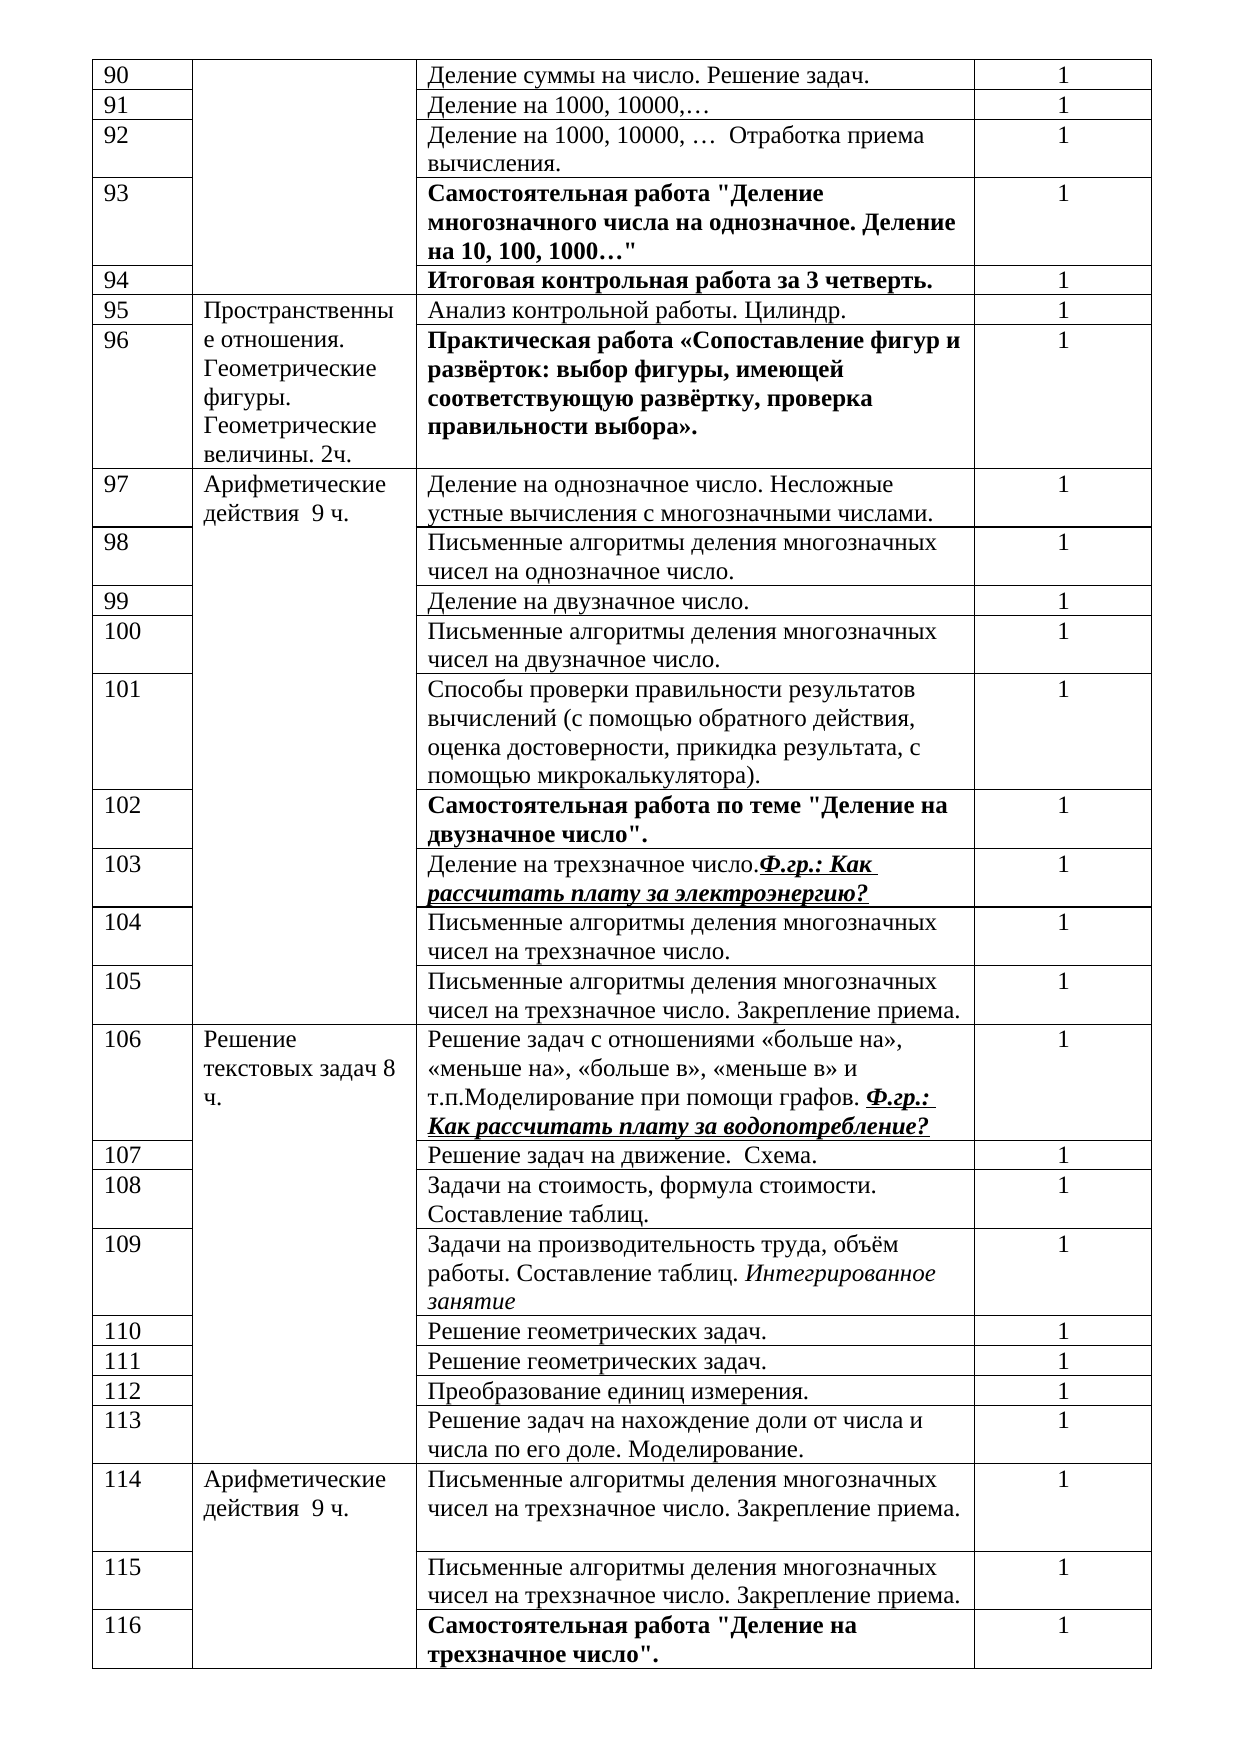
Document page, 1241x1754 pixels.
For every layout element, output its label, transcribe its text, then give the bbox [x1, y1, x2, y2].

table_cell 1 [975, 1316, 1151, 1345]
table_cell Деление на 1000, 10000,… [417, 90, 974, 119]
table_cell 1 [975, 1552, 1151, 1609]
table_cell 113 [93, 1406, 192, 1463]
table_cell Задачи на стоимость, формула стоимости. Составление таблиц. [417, 1170, 974, 1228]
table_cell Деление суммы на число. Решение задач. [417, 60, 974, 89]
table_cell 1 [975, 120, 1151, 177]
table_cell 101 [93, 674, 192, 789]
table_cell 108 [93, 1170, 192, 1228]
table_cell 110 [93, 1316, 192, 1345]
table_cell 1 [975, 178, 1151, 264]
table_cell 104 [93, 908, 192, 965]
table_cell 90 [93, 60, 192, 89]
table_cell 95 [93, 295, 192, 324]
table_cell Письменные алгоритмы деления многозначных чисел на однозначное число. [417, 528, 974, 585]
table_cell 115 [93, 1552, 192, 1609]
table_cell 98 [93, 528, 192, 585]
table_cell 1 [975, 90, 1151, 119]
table_cell 116 [93, 1610, 192, 1668]
table_cell 1 [975, 1170, 1151, 1228]
table_cell Решение геометрических задач. [417, 1346, 974, 1375]
table_cell Решение задач на движение. Схема. [417, 1141, 974, 1169]
table_cell 100 [93, 616, 192, 673]
table_cell Письменные алгоритмы деления многозначных чисел на трехзначное число. Закрепление приема. [417, 1464, 974, 1551]
table_cell 94 [93, 266, 192, 294]
table_cell 1 [975, 1376, 1151, 1404]
table_cell 91 [93, 90, 192, 119]
table_cell 1 [975, 266, 1151, 294]
table_cell Решение текстовых задач 8 ч. [193, 1025, 416, 1463]
table_cell Анализ контрольной работы. Цилиндр. [417, 295, 974, 324]
table_cell 112 [93, 1376, 192, 1404]
table_cell Деление на 1000, 10000, … Отработка приема вычисления. [417, 120, 974, 177]
table_cell 1 [975, 586, 1151, 615]
table_cell Деление на однозначное число. Несложные устные вычисления с многозначными числами. [417, 469, 974, 526]
table_cell 1 [975, 790, 1151, 848]
table_cell 1 [975, 616, 1151, 673]
table_cell Письменные алгоритмы деления многозначных чисел на трехзначное число. [417, 908, 974, 965]
table_cell 1 [975, 528, 1151, 585]
table_cell Самостоятельная работа "Деление многозначного числа на однозначное. Деление на 10, 100, 1000…" [417, 178, 974, 264]
table_cell 1 [975, 674, 1151, 789]
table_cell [193, 60, 416, 294]
table_cell 103 [93, 849, 192, 906]
table_cell 111 [93, 1346, 192, 1375]
table_cell 1 [975, 1346, 1151, 1375]
table_cell 109 [93, 1229, 192, 1315]
table_cell 1 [975, 908, 1151, 965]
table_cell Способы проверки правильности результатов вычислений (с помощью обратного действия, оценка достоверности, прикидка результата, с помощью микрокалькулятора). [417, 674, 974, 789]
table_cell 114 [93, 1464, 192, 1551]
table_cell Самостоятельная работа "Деление на трехзначное число". [417, 1610, 974, 1668]
table_cell Письменные алгоритмы деления многозначных чисел на трехзначное число. Закрепление приема. [417, 966, 974, 1023]
table_cell Итоговая контрольная работа за 3 четверть. [417, 266, 974, 294]
table_cell 1 [975, 325, 1151, 468]
table_cell 96 [93, 325, 192, 468]
table_cell Практическая работа «Сопоставление фигур и развёрток: выбор фигуры, имеющей соответствующую развёртку, проверка правильности выбора». [417, 325, 974, 468]
table_cell 92 [93, 120, 192, 177]
table_cell Деление на трехзначное число.Ф.гр.: Как рассчитать плату за электроэнергию? [417, 849, 974, 906]
table_cell 105 [93, 966, 192, 1023]
table_cell Пространственные отношения. Геометрические фигуры. Геометрические величины. 2ч. [193, 295, 416, 468]
table_cell 102 [93, 790, 192, 848]
table_cell 1 [975, 966, 1151, 1023]
table_cell Самостоятельная работа по теме "Деление на двузначное число". [417, 790, 974, 848]
table_cell 97 [93, 469, 192, 526]
table_cell Арифметические действия 9 ч. [193, 1464, 416, 1668]
table_cell 1 [975, 1025, 1151, 1139]
table_cell 1 [975, 1610, 1151, 1668]
table_cell Арифметические действия 9 ч. [193, 469, 416, 1023]
table_cell Письменные алгоритмы деления многозначных чисел на двузначное число. [417, 616, 974, 673]
table_cell 1 [975, 60, 1151, 89]
table_cell 107 [93, 1141, 192, 1169]
table_cell 1 [975, 1141, 1151, 1169]
table_cell Преобразование единиц измерения. [417, 1376, 974, 1404]
table_cell 1 [975, 1464, 1151, 1551]
table_cell Решение задач с отношениями «больше на», «меньше на», «больше в», «меньше в» и т.п.Моделирование при помощи графов. Ф.гр.: Как рассчитать плату за водопотребление? [417, 1025, 974, 1139]
table_cell Решение задач на нахождение доли от числа и числа по его доле. Моделирование. [417, 1406, 974, 1463]
table_cell Письменные алгоритмы деления многозначных чисел на трехзначное число. Закрепление приема. [417, 1552, 974, 1609]
table_cell 106 [93, 1025, 192, 1139]
table_cell 1 [975, 1406, 1151, 1463]
table_cell 99 [93, 586, 192, 615]
table_cell Задачи на производительность труда, объём работы. Составление таблиц. Интегрированное занятие [417, 1229, 974, 1315]
table_cell 1 [975, 295, 1151, 324]
table_cell 1 [975, 849, 1151, 906]
table_cell Деление на двузначное число. [417, 586, 974, 615]
table_cell 1 [975, 469, 1151, 526]
table_cell 1 [975, 1229, 1151, 1315]
table_cell 93 [93, 178, 192, 264]
table_cell Решение геометрических задач. [417, 1316, 974, 1345]
